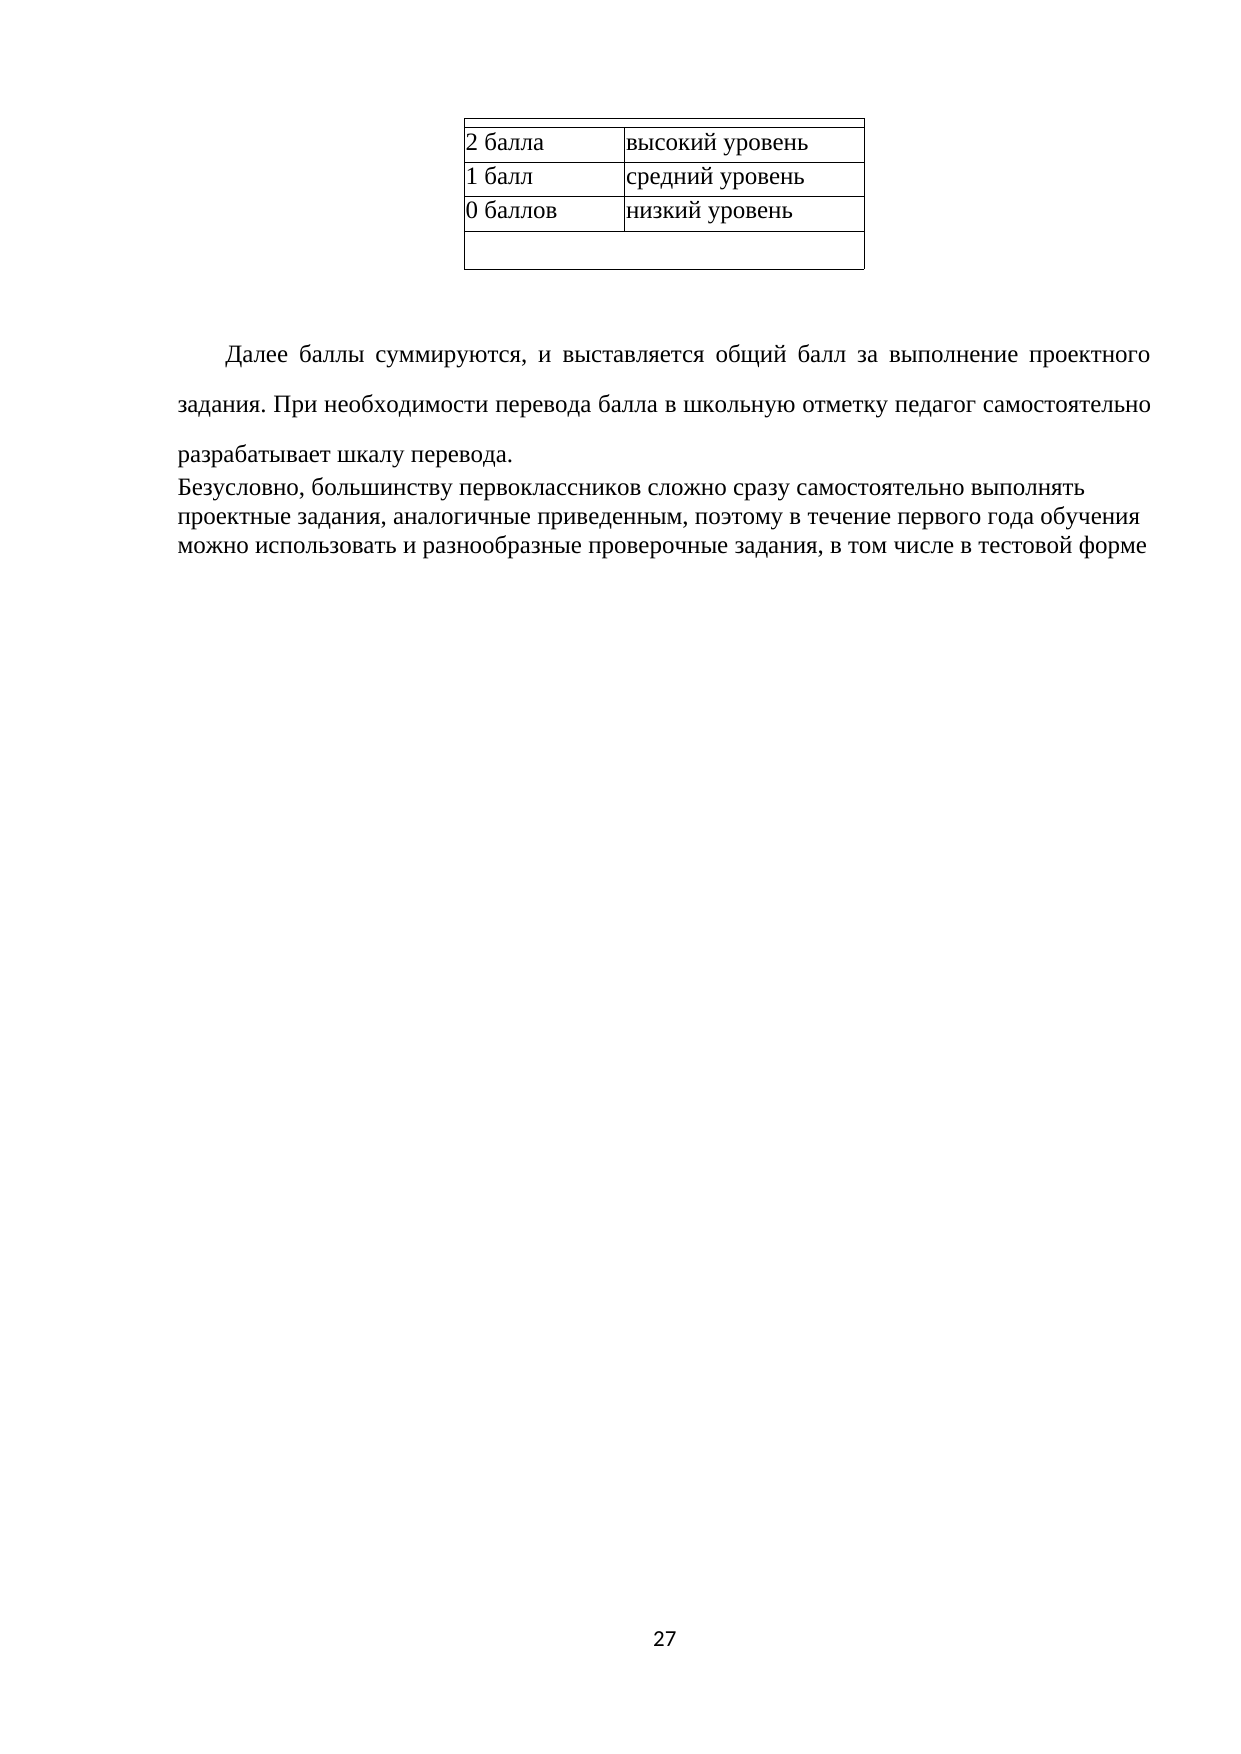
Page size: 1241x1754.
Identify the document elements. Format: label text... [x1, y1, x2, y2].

table_cell 0 баллов [465, 197, 624, 231]
table_cell 1 балл [465, 163, 624, 196]
table_cell низкий уровень [625, 197, 864, 231]
table_header 2 балла [465, 128, 624, 162]
table_header высокий уровень [625, 128, 864, 162]
table_cell средний уровень [625, 163, 864, 196]
text Далее баллы суммируются, и выставляется общий балл за выполнение проектного задания. При необходимости перевода балла в школьную отметку педагог самостоятельно разрабатывает шкалу перевода. [177, 322, 1152, 472]
text Безусловно, большинству первоклассников сложно сразу самостоятельно выполнять проектные задания, аналогичные приведенным, поэтому в течение первого года обучения можно использовать и разнообразные проверочные задания, в том числе в тестовой форме [177, 472, 1152, 559]
